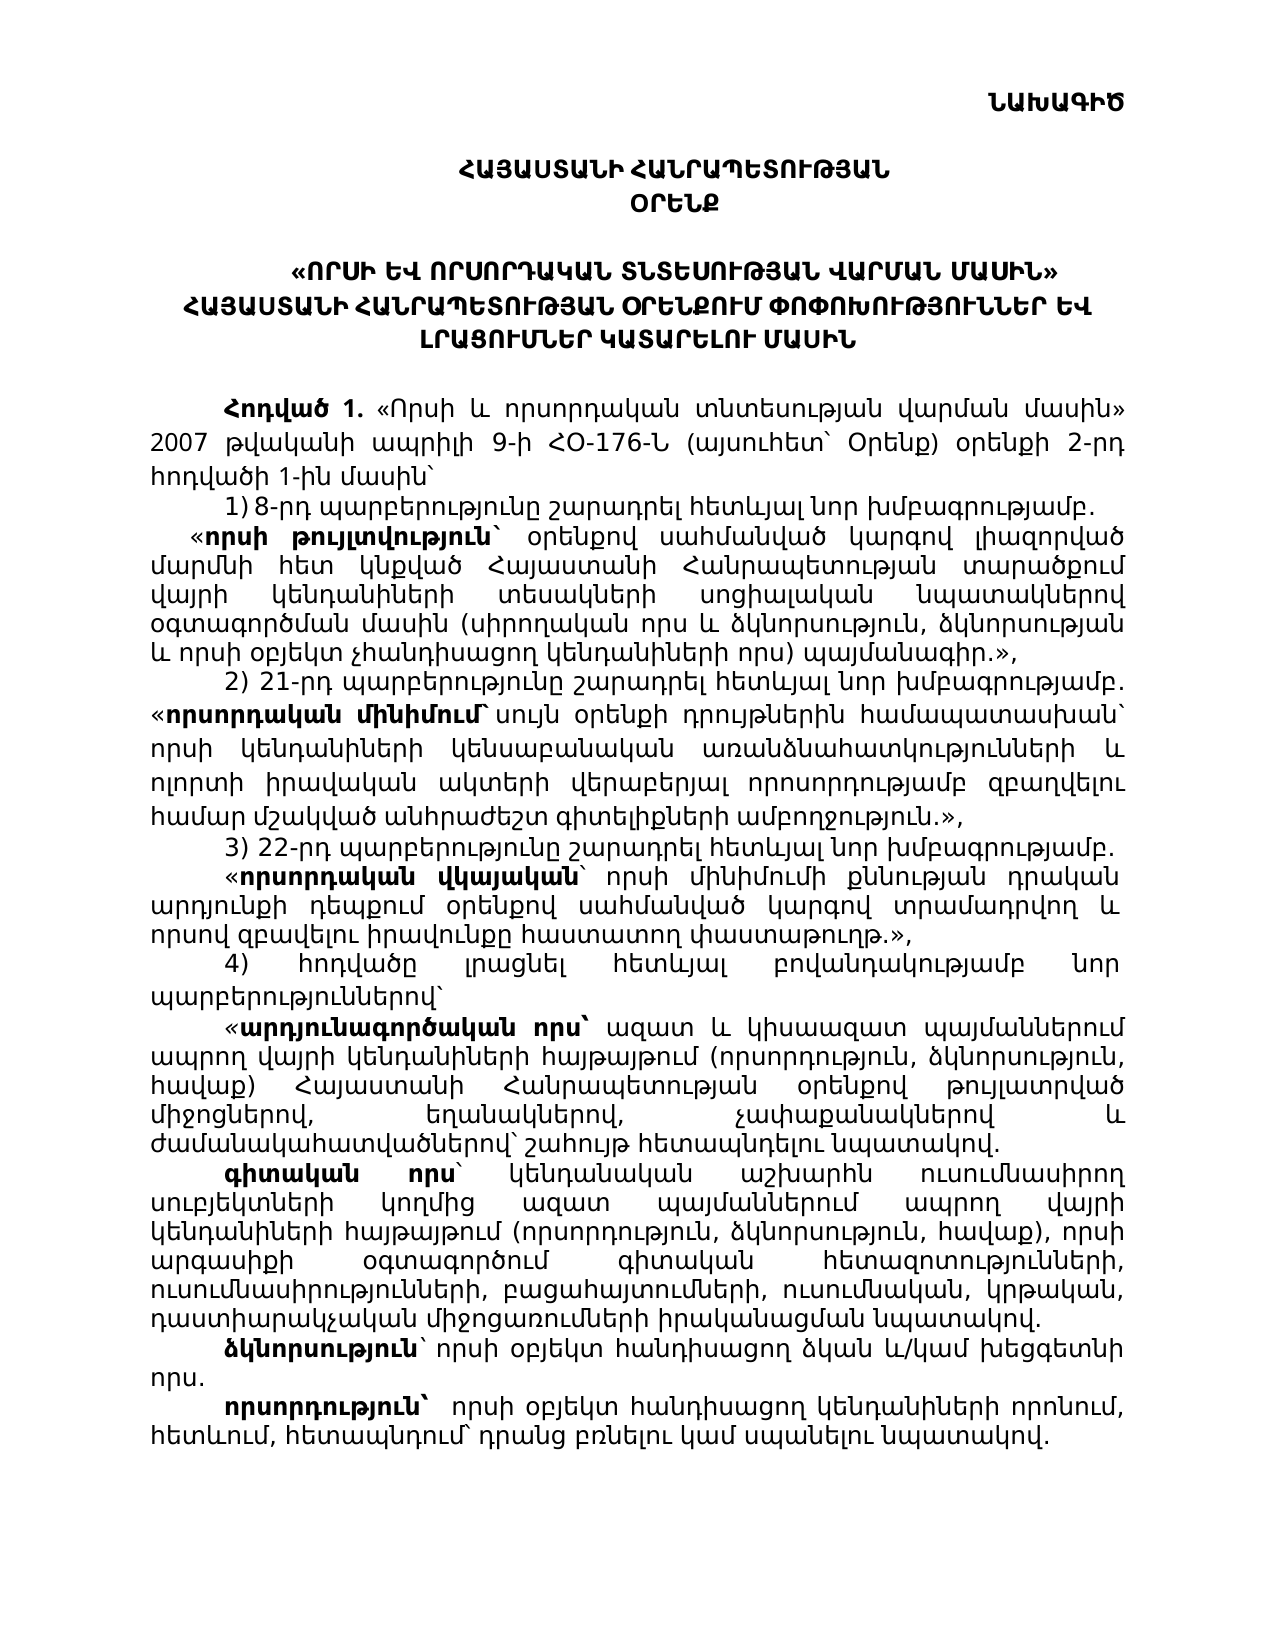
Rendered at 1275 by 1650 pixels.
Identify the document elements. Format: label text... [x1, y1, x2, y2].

text «ՈՐՍԻ ԵՎ ՈՐՍՈՐԴԱԿԱՆ ՏՆՏԵՍՈՒԹՅԱՆ ՎԱՐՄԱՆ ՄԱՍԻՆ» ՀԱՅԱUՏԱՆԻ ՀԱՆՐԱՊԵՏՈՒԹՅԱՆ ՕՐԵՆՔՈՒՄ ՓՈՓՈԽՈՒԹՅՈՒՆՆԵՐ ԵՎ ԼՐԱՑՈՒՄՆԵՐ ԿԱՏԱՐԵԼՈՒ ՄԱUԻՆ [150, 254, 1125, 356]
list 8-րդ պարբերությունը շարադրել հետևյալ նոր խմբագրությամբ. [224, 492, 1125, 522]
text OՐԵՆՔ [150, 186, 1125, 220]
text ձկնորսություն՝ որսի օբյեկտ հանդիսացող ձկան և/կամ խեցգետնի որս. [150, 1334, 1125, 1392]
text Հոդված 1. «Որսի և որսորդական տնտեսության վարման մասին» 2007 թվականի ապրիլի 9-ի ՀՕ-176-Ն (այսուհետ՝ Օրենք) օրենքի 2-րդ հոդվածի 1-ին մասին՝ [150, 390, 1125, 492]
text 2) 21-րդ պարբերությունը շարադրել հետևյալ նոր խմբագրությամբ. «որսորդական մինիմում` սույն օրենքի դրույթներին համապատասխան` որսի կենդանիների կենսաբանական առանձնահատկությունների և ոլորտի իրավական ակտերի վերաբերյալ որոսորդությամբ զբաղվելու համար մշակված անհրաժեշտ գիտելիքների ամբողջություն.», [150, 668, 1125, 833]
text «որսորդական վկայական՝ որսի մինիմումի քննության դրական արդյունքի դեպքում օրենքով սահմանված կարգով տրամադրվող և որսով զբավելու իրավունքը հաստատող փաստաթուղթ.», [150, 862, 1120, 950]
text 3) 22-րդ պարբերությունը շարադրել հետևյալ նոր խմբագրությամբ. [150, 833, 1120, 862]
text ՀԱՅԱUՏԱՆԻ ՀԱՆՐԱՊԵՏՈՒԹՅԱՆ [150, 152, 1125, 186]
text ՆԱԽԱԳԻԾ [150, 89, 1125, 118]
text գիտական որս՝ կենդանական աշխարհն ուսումնասիրող սուբյեկտների կողմից ազատ պայմաններում ապրող վայրի կենդանիների հայթայթում (որսորդություն, ձկնորսություն, հավաք), որսի արգասիքի օգտագործում գիտական հետազոտությունների, ուսումնասիրությունների, բացահայտումների, ուսումնական, կրթական, դաստիարակչական միջոցառումների իրականացման նպատակով. [150, 1159, 1125, 1334]
text «արդյունագործական որս՝ ազատ և կիսաազատ պայմաններում ապրող վայրի կենդանիների հայթայթում (որսորդություն, ձկնորսություն, հավաք) Հայաստանի Հանրապետության օրենքով թույլատրված միջոցներով, եղանակներով, չափաքանակներով և ժամանակահատվածներով՝ շահույթ հետապնդելու նպատակով. [150, 1013, 1125, 1159]
text «որսի թույլտվություն` օրենքով սահմանված կարգով լիազորված մարմնի հետ կնքված Հայաստանի Հանրապետության տարածքում վայրի կենդանիների տեսակների սոցիալական նպատակներով օգտագործման մասին (սիրողական որս և ձկնորսություն, ձկնորսության և որսի օբյեկտ չհանդիսացող կենդանիների որս) պայմանագիր.», [150, 522, 1125, 668]
text 4) հոդվածը լրացնել հետևյալ բովանդակությամբ նոր պարբերություններով` [150, 950, 1120, 1013]
text որսորդություն՝ որսի օբյեկտ հանդիսացող կենդանիների որոնում, հետևում, հետապնդում՝ դրանց բռնելու կամ սպանելու նպատակով. [150, 1392, 1125, 1450]
